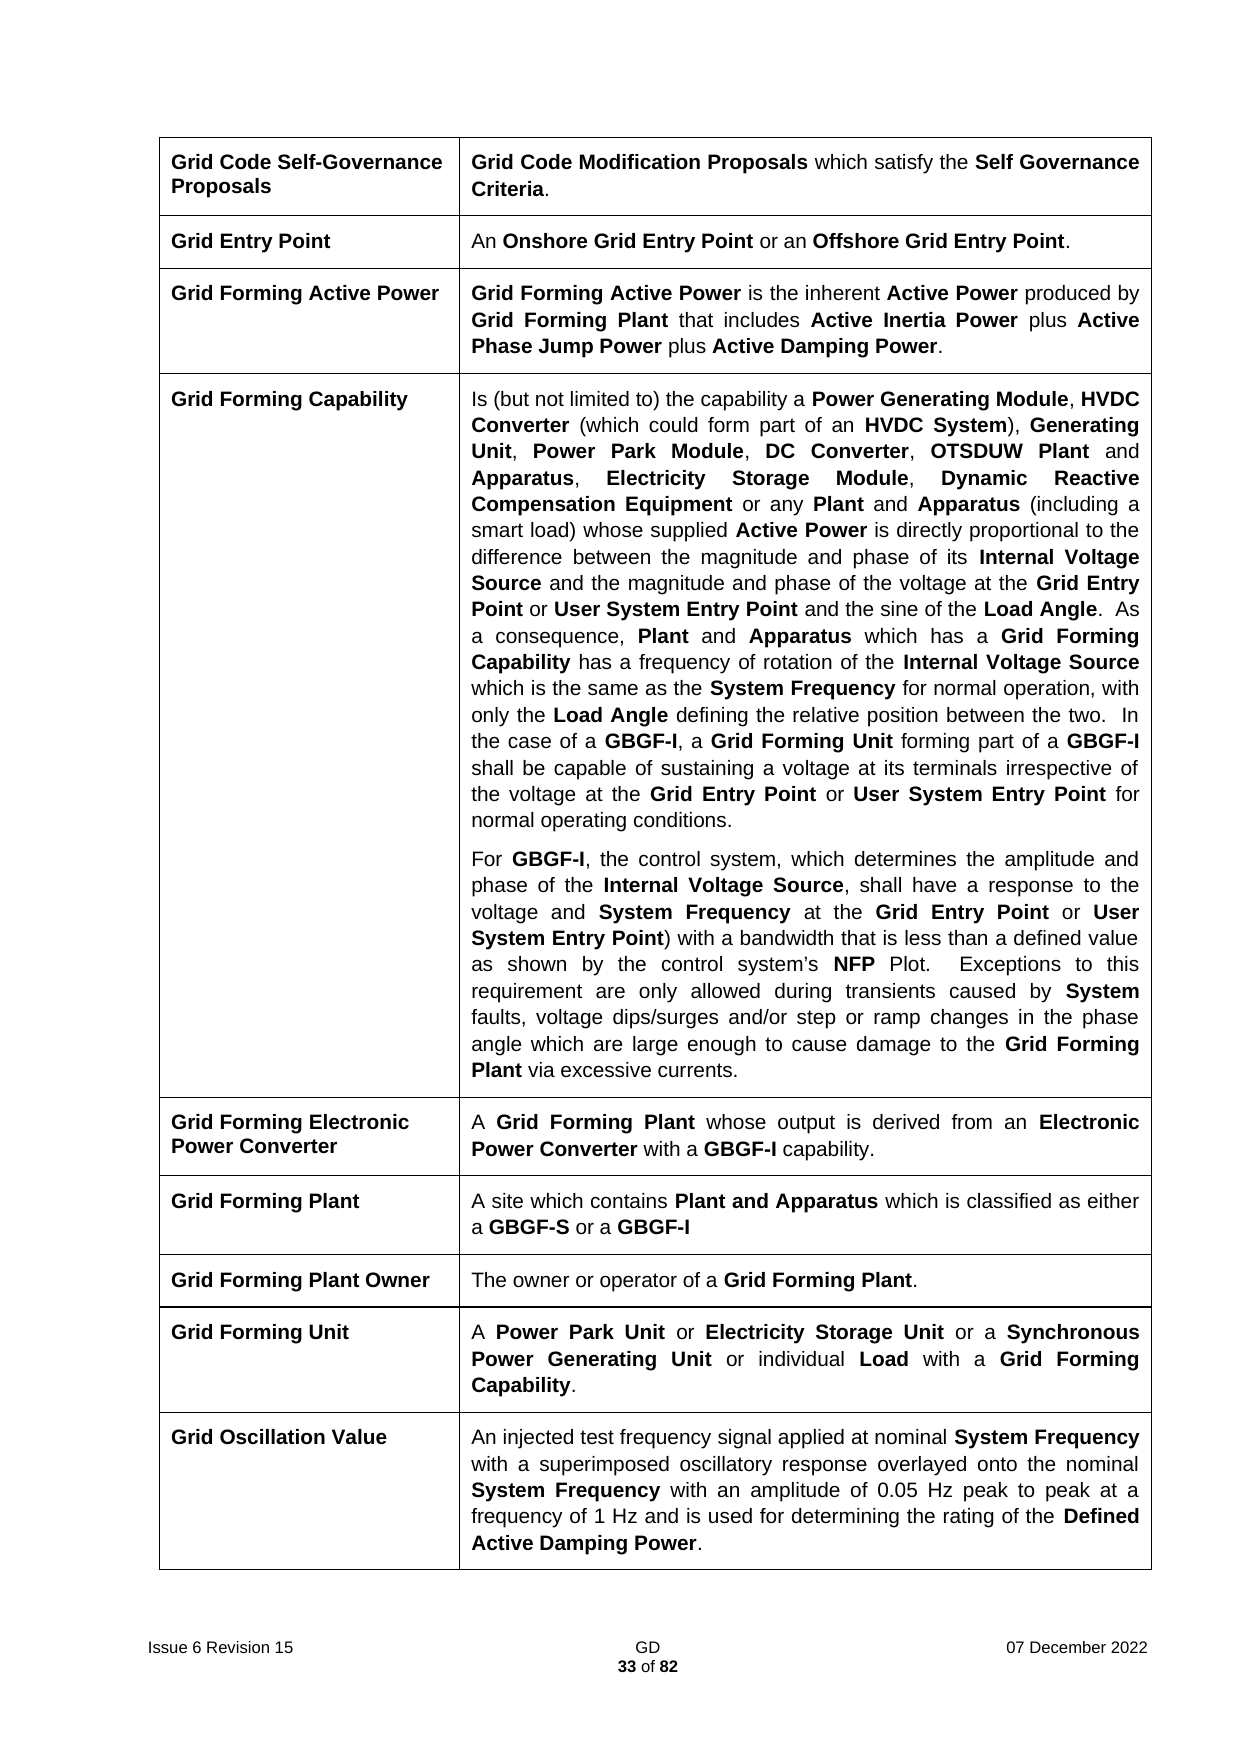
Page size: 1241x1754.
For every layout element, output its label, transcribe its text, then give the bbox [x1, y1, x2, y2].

table_cell Grid Forming Plant [160, 1176, 459, 1254]
table_cell A Grid Forming Plant whose output is derived from an Electronic Power Converter with a GBGF-I capability. [460, 1098, 1151, 1175]
table_cell Grid Forming Unit [160, 1308, 459, 1412]
table_cell The owner or operator of a Grid Forming Plant. [460, 1255, 1151, 1306]
table_cell Grid Forming Electronic Power Converter [160, 1098, 459, 1175]
table_cell Grid Entry Point [160, 216, 459, 268]
table_cell An Onshore Grid Entry Point or an Offshore Grid Entry Point. [460, 216, 1151, 268]
table_cell Grid Forming Capability [160, 374, 459, 1097]
table_cell Grid Forming Active Power [160, 269, 459, 373]
table_cell Grid Forming Active Power is the inherent Active Power produced by Grid Forming Plant that includes Active Inertia Power plus Active Phase Jump Power plus Active Damping Power. [460, 269, 1151, 373]
table_cell Grid Code Modification Proposals which satisfy the Self Governance Criteria. [460, 138, 1151, 215]
table_cell Grid Forming Plant Owner [160, 1255, 459, 1306]
table_cell Grid Oscillation Value [160, 1413, 459, 1569]
table_cell An injected test frequency signal applied at nominal System Frequency with a superimposed oscillatory response overlayed onto the nominal System Frequency with an amplitude of 0.05 Hz peak to peak at a frequency of 1 Hz and is used for determining the rating of the Defined Active Damping Power. [460, 1413, 1151, 1569]
table_cell Is (but not limited to) the capability a Power Generating Module, HVDC Converter (which could form part of an HVDC System), Generating Unit, Power Park Module, DC Converter, OTSDUW Plant and Apparatus, Electricity Storage Module, Dynamic Reactive Compensation Equipment or any Plant and Apparatus (including a smart load) whose supplied Active Power is directly proportional to the difference between the magnitude and phase of its Internal Voltage Source and the magnitude and phase of the voltage at the Grid Entry Point or User System Entry Point and the sine of the Load Angle. As a consequence, Plant and Apparatus which has a Grid Forming Capability has a frequency of rotation of the Internal Voltage Source which is the same as the System Frequency for normal operation, with only the Load Angle defining the relative position between the two. In the case of a GBGF-I, a Grid Forming Unit forming part of a GBGF-I shall be capable of sustaining a voltage at its terminals irrespective of the voltage at the Grid Entry Point or User System Entry Point for normal operating conditions. For GBGF-I, the control system, which determines the amplitude and phase of the Internal Voltage Source, shall have a response to the voltage and System Frequency at the Grid Entry Point or User System Entry Point) with a bandwidth that is less than a defined value as shown by the control system’s NFP Plot. Exceptions to this requirement are only allowed during transients caused by System faults, voltage dips/surges and/or step or ramp changes in the phase angle which are large enough to cause damage to the Grid Forming Plant via excessive currents. [460, 374, 1151, 1097]
table_cell Grid Code Self-Governance Proposals [160, 138, 459, 215]
table_cell A site which contains Plant and Apparatus which is classified as either a GBGF-S or a GBGF-I [460, 1176, 1151, 1254]
table_cell A Power Park Unit or Electricity Storage Unit or a Synchronous Power Generating Unit or individual Load with a Grid Forming Capability. [460, 1308, 1151, 1412]
